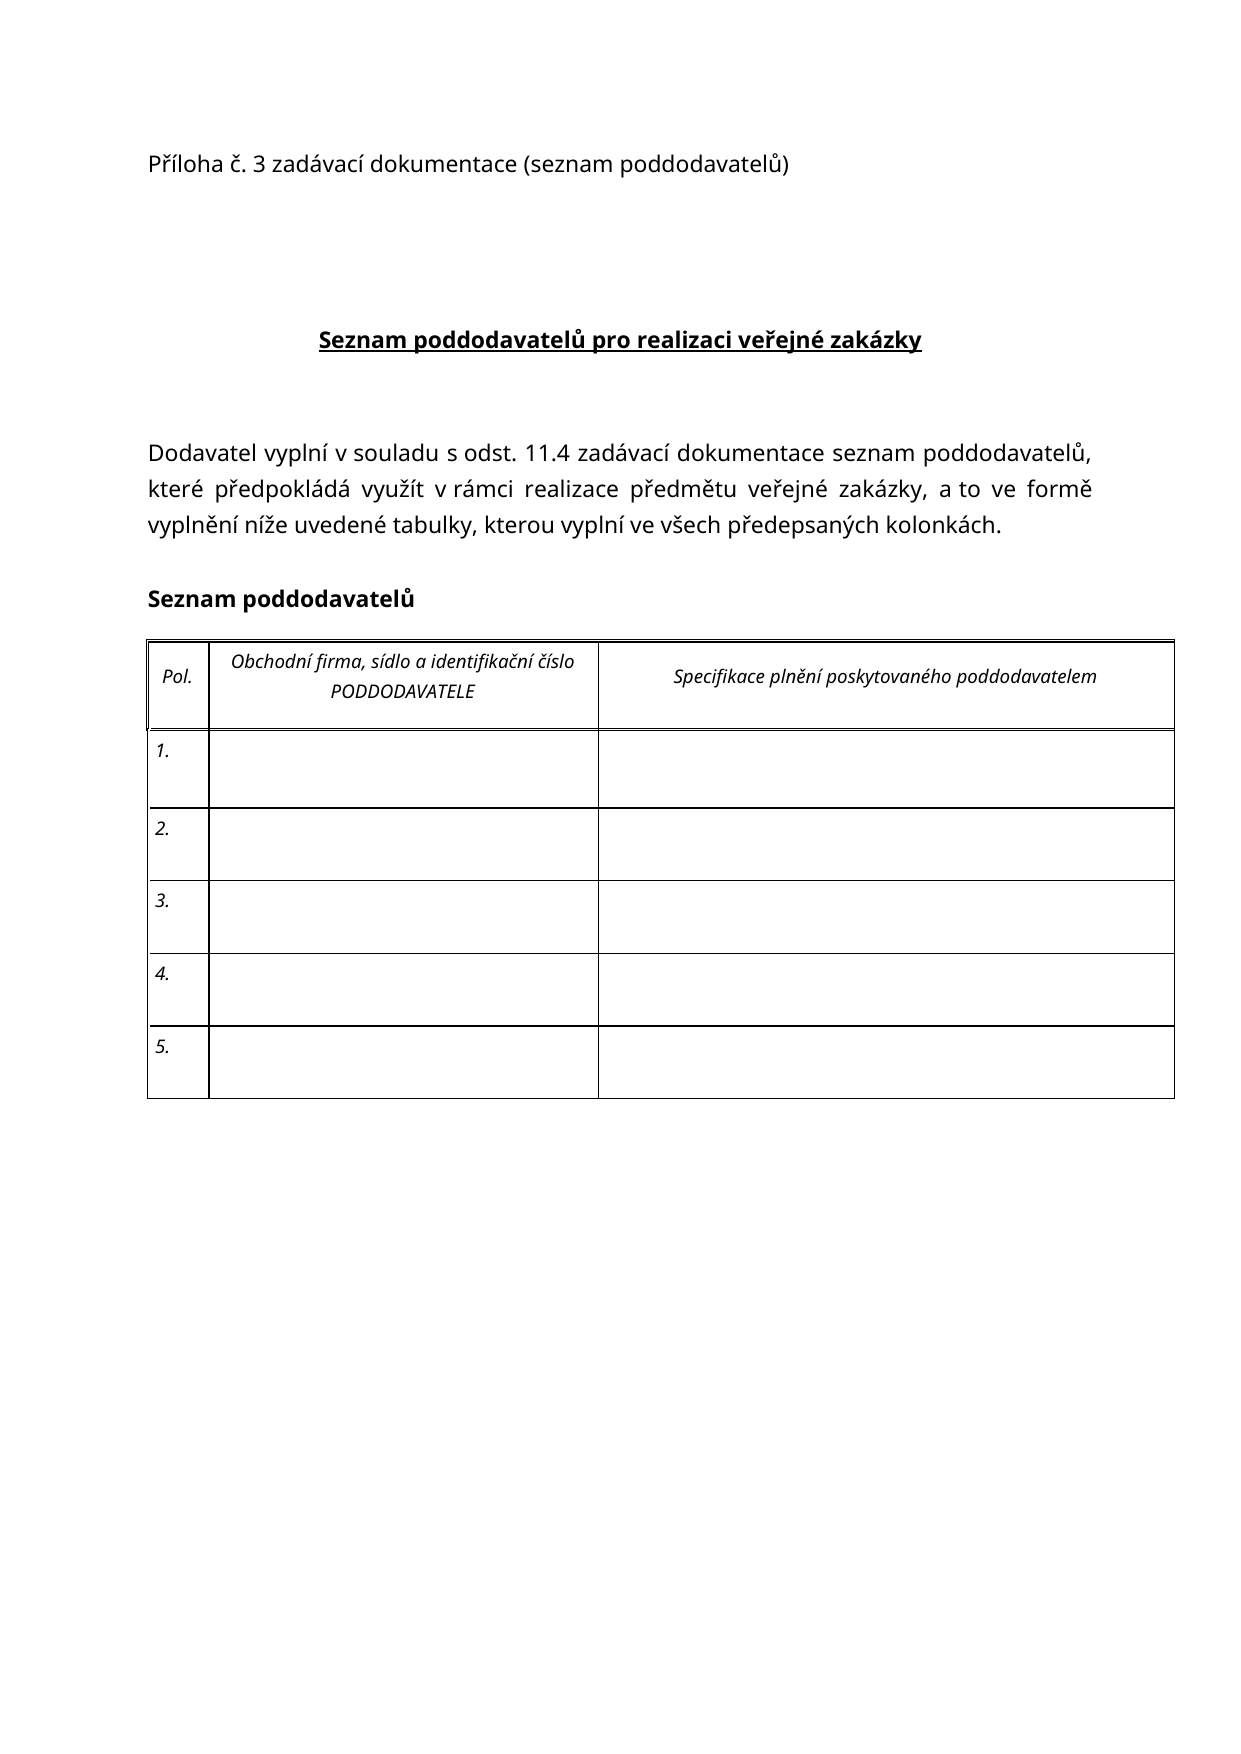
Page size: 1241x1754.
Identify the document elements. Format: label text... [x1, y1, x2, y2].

table_cell [599, 731, 1174, 807]
table_header Obchodní firma, sídlo a identifikační číslo PODDODAVATELE [210, 643, 598, 728]
table_cell 5. [148, 1025, 208, 1098]
table_header Specifikace plnění poskytovaného poddodavatelem [599, 643, 1174, 728]
table_header Pol. [149, 643, 208, 728]
table_cell [210, 731, 598, 807]
text Dodavatel vyplní v souladu s odst. 11.4 zadávací dokumentace seznam poddodavatelů, které předpokládá využít v rámci realizace předmětu veřejné zakázky, a to ve formě vyplnění níže uvedené tabulky, kterou vyplní ve všech předepsaných kolonkách. [148, 437, 1092, 540]
table_cell [599, 1027, 1174, 1098]
table_cell 2. [148, 807, 208, 880]
table_cell [210, 954, 598, 1025]
text Seznam poddodavatelů pro realizaci veřejné zakázky [148, 324, 1092, 355]
text Seznam poddodavatelů [148, 583, 1092, 614]
table_cell [599, 809, 1174, 880]
table_cell [210, 1027, 598, 1098]
table_cell [599, 954, 1174, 1025]
table_cell 1. [148, 728, 208, 807]
text Příloha č. 3 zadávací dokumentace (seznam poddodavatelů) [148, 148, 1092, 179]
table_cell [210, 881, 598, 952]
table_cell [599, 881, 1174, 952]
table_cell 3. [148, 880, 208, 952]
table_cell [210, 809, 598, 880]
table_cell 4. [148, 953, 208, 1025]
